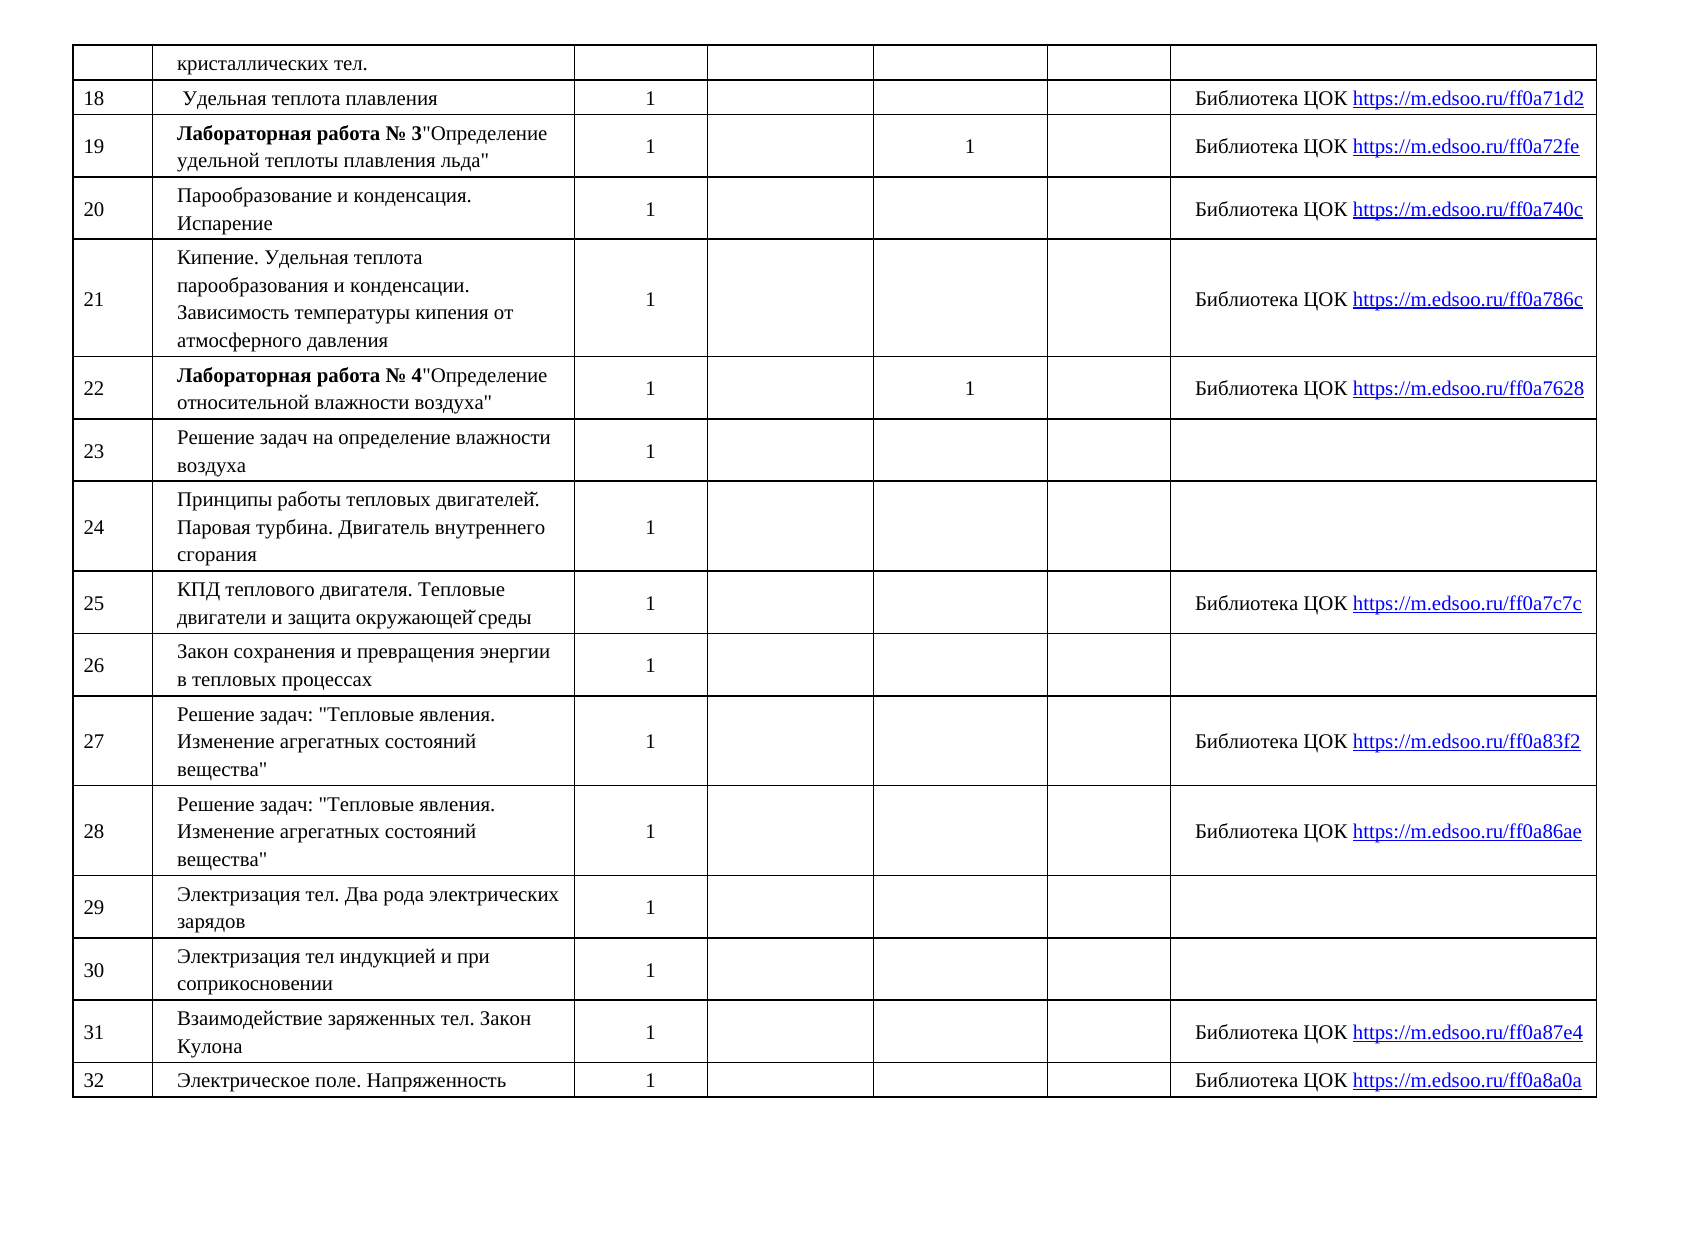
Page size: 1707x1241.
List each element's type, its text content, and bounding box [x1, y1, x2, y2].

table_cell [1048, 115, 1170, 176]
table_cell Библиотека ЦОК https://m.edsoo.ru/ff0a87e4 [1171, 1001, 1596, 1062]
table_cell [1048, 482, 1170, 570]
table_cell [1048, 420, 1170, 480]
table_cell [874, 786, 1047, 875]
table_cell [708, 420, 873, 480]
table_cell 31 [74, 1001, 152, 1062]
table_cell [708, 115, 873, 176]
table_cell [874, 482, 1047, 570]
table_cell [708, 240, 873, 356]
table_cell 1 [575, 572, 707, 633]
table_cell [1171, 634, 1596, 695]
table_cell [1171, 876, 1596, 937]
table_cell [1171, 420, 1596, 480]
table_cell [1048, 634, 1170, 695]
table_cell [1048, 46, 1170, 79]
table_cell 23 [74, 420, 152, 480]
table_cell 19 [74, 115, 152, 176]
table_cell Решение задач: "Тепловые явления. Изменение агрегатных состояний вещества" [153, 697, 574, 785]
table_cell Решение задач на определение влажности воздуха [153, 420, 574, 480]
table_cell 1 [874, 357, 1047, 418]
table_cell [708, 697, 873, 785]
table_cell 1 [575, 876, 707, 937]
table_cell Закон сохранения и превращения энергии в тепловых процессах [153, 634, 574, 695]
table_cell 24 [74, 482, 152, 570]
table_cell Принципы работы тепловых двигателей̆. Паровая турбина. Двигатель внутреннего сгорания [153, 482, 574, 570]
table_cell [708, 572, 873, 633]
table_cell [1171, 1063, 1596, 1096]
table_cell 21 [74, 240, 152, 356]
table_cell 26 [74, 634, 152, 695]
table_cell Лабораторная работа № 3"Определение удельной теплоты плавления льда" [153, 115, 574, 176]
table_cell [874, 46, 1047, 79]
table_cell Взаимодействие заряженных тел. Закон Кулона [153, 1001, 574, 1062]
table_cell [708, 81, 873, 114]
table_cell [874, 178, 1047, 238]
table_cell 1 [575, 1063, 707, 1096]
table_cell [1048, 939, 1170, 999]
table_cell [1048, 876, 1170, 937]
table_cell [1171, 482, 1596, 570]
table_cell 1 [575, 786, 707, 875]
table_cell 1 [575, 1001, 707, 1062]
table_cell [874, 939, 1047, 999]
table_cell [1048, 1001, 1170, 1062]
table_cell 1 [575, 357, 707, 418]
table_cell 28 [74, 786, 152, 875]
table_cell [708, 876, 873, 937]
table_cell 1 [874, 115, 1047, 176]
table_cell Библиотека ЦОК https://m.edsoo.ru/ff0a83f2 [1171, 697, 1596, 785]
table_cell Библиотека ЦОК https://m.edsoo.ru/ff0a740c [1171, 178, 1596, 238]
table_cell [1048, 357, 1170, 418]
table_cell Библиотека ЦОК https://m.edsoo.ru/ff0a7c7c [1171, 572, 1596, 633]
table_cell Библиотека ЦОК https://m.edsoo.ru/ff0a86ae [1171, 786, 1596, 875]
table_cell 1 [575, 939, 707, 999]
table_cell 29 [74, 876, 152, 937]
table_cell Электризация тел индукцией и при соприкосновении [153, 939, 574, 999]
table_cell Библиотека ЦОК https://m.edsoo.ru/ff0a72fe [1171, 115, 1596, 176]
table_cell [1048, 81, 1170, 114]
table_cell [1171, 939, 1596, 999]
table_cell 18 [74, 81, 152, 114]
table_cell [874, 420, 1047, 480]
table_cell 1 [575, 46, 707, 79]
table_cell 1 [575, 634, 707, 695]
table_cell 1 [575, 115, 707, 176]
table_cell Электризация тел. Два рода электрических зарядов [153, 876, 574, 937]
table_cell [708, 939, 873, 999]
table_cell 1 [575, 81, 707, 114]
table_cell Библиотека ЦОК https://m.edsoo.ru/ff0a786c [1171, 240, 1596, 356]
table_cell Лабораторная работа № 4"Определение относительной влажности воздуха" [153, 357, 574, 418]
table_cell [1048, 1063, 1170, 1096]
table_cell [1048, 240, 1170, 356]
table_cell [874, 697, 1047, 785]
table_cell [874, 240, 1047, 356]
table_cell 1 [575, 420, 707, 480]
table_cell 27 [74, 697, 152, 785]
table_cell [708, 1001, 873, 1062]
table_cell [1048, 178, 1170, 238]
table_cell 25 [74, 572, 152, 633]
table_cell [874, 81, 1047, 114]
table_cell [874, 876, 1047, 937]
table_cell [1171, 46, 1596, 79]
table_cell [153, 1063, 574, 1096]
table_cell КПД теплового двигателя. Тепловые двигатели и защита окружающей̆ среды [153, 572, 574, 633]
table_cell [708, 482, 873, 570]
table_cell [1048, 572, 1170, 633]
table_cell 1 [575, 482, 707, 570]
table_cell [874, 1063, 1047, 1096]
table_cell Библиотека ЦОК https://m.edsoo.ru/ff0a71d2 [1171, 81, 1596, 114]
table_cell [874, 1001, 1047, 1062]
table_cell [874, 634, 1047, 695]
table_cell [153, 46, 574, 79]
table_cell 1 [575, 240, 707, 356]
table_cell [708, 46, 873, 79]
table_cell 32 [74, 1063, 152, 1096]
table_cell [1048, 697, 1170, 785]
table_cell 22 [74, 357, 152, 418]
table_cell 17 [74, 46, 152, 79]
table_cell 30 [74, 939, 152, 999]
table_cell [708, 1063, 873, 1096]
table_cell Кипение. Удельная теплота парообразования и конденсации. Зависимость температуры кипения от атмосферного давления [153, 240, 574, 356]
table_cell Удельная теплота плавления [153, 81, 574, 114]
table_cell [708, 786, 873, 875]
table_cell [1048, 786, 1170, 875]
table_cell 20 [74, 178, 152, 238]
table_cell Библиотека ЦОК https://m.edsoo.ru/ff0a7628 [1171, 357, 1596, 418]
table_cell [708, 178, 873, 238]
table_cell [874, 572, 1047, 633]
table_cell Решение задач: "Тепловые явления. Изменение агрегатных состояний вещества" [153, 786, 574, 875]
table_cell [708, 634, 873, 695]
table_cell 1 [575, 697, 707, 785]
table_cell [708, 357, 873, 418]
table_cell 1 [575, 178, 707, 238]
table_cell Парообразование и конденсация. Испарение [153, 178, 574, 238]
